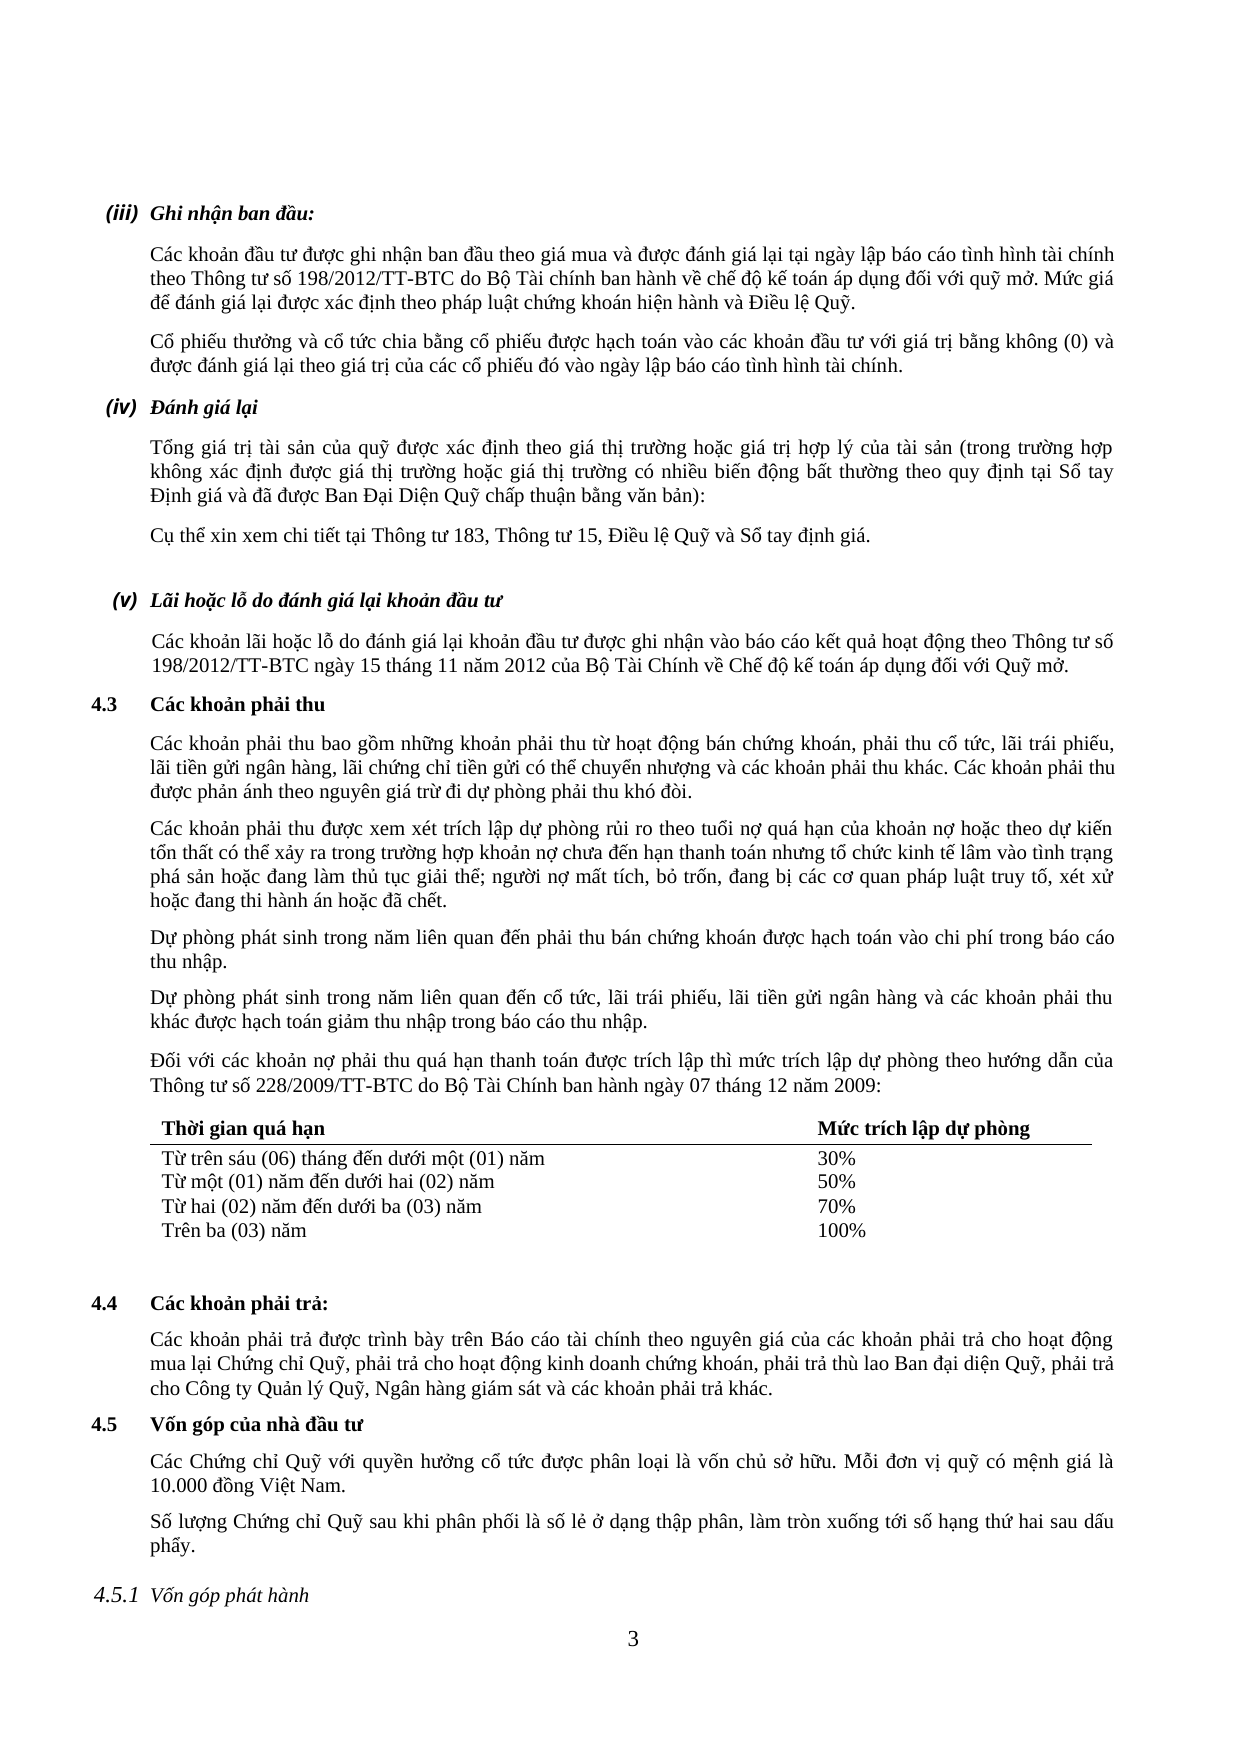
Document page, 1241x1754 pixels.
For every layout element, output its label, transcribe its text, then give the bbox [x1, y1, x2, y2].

table_cell Trên ba (03) năm [150, 1218, 806, 1242]
text Các khoản phải trả được trình bày trên Báo cáo tài chính theo nguyên giá của các khoản phải trả cho hoạt động mua lại Chứng chỉ Quỹ, phải trả cho hoạt động kinh doanh chứng khoán, phải trả thù lao Ban đại diện Quỹ, phải trả cho Công ty Quản lý Quỹ, Ngân hàng giám sát và các khoản phải trả khác. [150, 1327, 1116, 1399]
list Các khoản phải trả: [91, 1291, 1116, 1315]
list Vốn góp của nhà đầu tư [91, 1412, 1116, 1436]
table_cell 50% [806, 1170, 1092, 1193]
list Đánh giá lại [106, 392, 1116, 420]
list Các khoản phải thu [91, 692, 1116, 716]
list Số lượng Chứng chỉ Quỹ sau khi phân phối là số lẻ ở dạng thập phân, làm tròn xuống tới số hạng thứ hai sau dấu phẩy. [150, 1509, 1116, 1557]
text Dự phòng phát sinh trong năm liên quan đến cổ tức, lãi trái phiếu, lãi tiền gửi ngân hàng và các khoản phải thu khác được hạch toán giảm thu nhập trong báo cáo thu nhập. [150, 985, 1116, 1033]
text Cổ phiếu thưởng và cổ tức chia bằng cổ phiếu được hạch toán vào các khoản đầu tư với giá trị bằng không (0) và được đánh giá lại theo giá trị của các cổ phiếu đó vào ngày lập báo cáo tình hình tài chính. [150, 329, 1116, 377]
text Dự phòng phát sinh trong năm liên quan đến phải thu bán chứng khoán được hạch toán vào chi phí trong báo cáo thu nhập. [150, 925, 1116, 973]
table_header Thời gian quá hạn [150, 1112, 806, 1144]
table_cell 30% [806, 1145, 1092, 1169]
table_cell 70% [806, 1194, 1092, 1218]
text Cụ thể xin xem chi tiết tại Thông tư 183, Thông tư 15, Điều lệ Quỹ và Sổ tay định giá. [150, 522, 1116, 571]
text Các khoản lãi hoặc lỗ do đánh giá lại khoản đầu tư được ghi nhận vào báo cáo kết quả hoạt động theo Thông tư số 198/2012/TT-BTC ngày 15 tháng 11 năm 2012 của Bộ Tài Chính về Chế độ kế toán áp dụng đối với Quỹ mở. [151, 629, 1116, 677]
text Các Chứng chỉ Quỹ với quyền hưởng cổ tức được phân loại là vốn chủ sở hữu. Mỗi đơn vị quỹ có mệnh giá là 10.000 đồng Việt Nam. [150, 1448, 1116, 1497]
list Ghi nhận ban đầu: [106, 198, 1116, 227]
text Các khoản đầu tư được ghi nhận ban đầu theo giá mua và được đánh giá lại tại ngày lập báo cáo tình hình tài chính theo Thông tư số 198/2012/TT-BTC do Bộ Tài chính ban hành về chế độ kế toán áp dụng đối với quỹ mở. Mức giá để đánh giá lại được xác định theo pháp luật chứng khoán hiện hành và Điều lệ Quỹ. [150, 242, 1116, 314]
list Lãi hoặc lỗ do đánh giá lại khoản đầu tư [112, 586, 1116, 614]
table_cell Từ trên sáu (06) tháng đến dưới một (01) năm [150, 1145, 806, 1169]
table_header Mức trích lập dự phòng [806, 1112, 1092, 1144]
list Vốn góp phát hành [94, 1581, 1116, 1608]
table_cell 100% [806, 1218, 1092, 1242]
text Các khoản phải thu bao gồm những khoản phải thu từ hoạt động bán chứng khoán, phải thu cổ tức, lãi trái phiếu, lãi tiền gửi ngân hàng, lãi chứng chỉ tiền gửi có thể chuyển nhượng và các khoản phải thu khác. Các khoản phải thu được phản ánh theo nguyên giá trừ đi dự phòng phải thu khó đòi. [150, 731, 1116, 803]
table_cell Từ một (01) năm đến dưới hai (02) năm [150, 1170, 806, 1193]
text Các khoản phải thu được xem xét trích lập dự phòng rủi ro theo tuổi nợ quá hạn của khoản nợ hoặc theo dự kiến tổn thất có thể xảy ra trong trường hợp khoản nợ chưa đến hạn thanh toán nhưng tổ chức kinh tế lâm vào tình trạng phá sản hoặc đang làm thủ tục giải thể; người nợ mất tích, bỏ trốn, đang bị các cơ quan pháp luật truy tố, xét xử hoặc đang thi hành án hoặc đã chết. [150, 816, 1116, 912]
text Tổng giá trị tài sản của quỹ được xác định theo giá thị trường hoặc giá trị hợp lý của tài sản (trong trường hợp không xác định được giá thị trường hoặc giá thị trường có nhiều biến động bất thường theo quy định tại Sổ tay Định giá và đã được Ban Đại Diện Quỹ chấp thuận bằng văn bản): [150, 435, 1116, 507]
table_cell Từ hai (02) năm đến dưới ba (03) năm [150, 1194, 806, 1218]
text Đối với các khoản nợ phải thu quá hạn thanh toán được trích lập thì mức trích lập dự phòng theo hướng dẫn của Thông tư số 228/2009/TT-BTC do Bộ Tài Chính ban hành ngày 07 tháng 12 năm 2009: [150, 1048, 1116, 1097]
